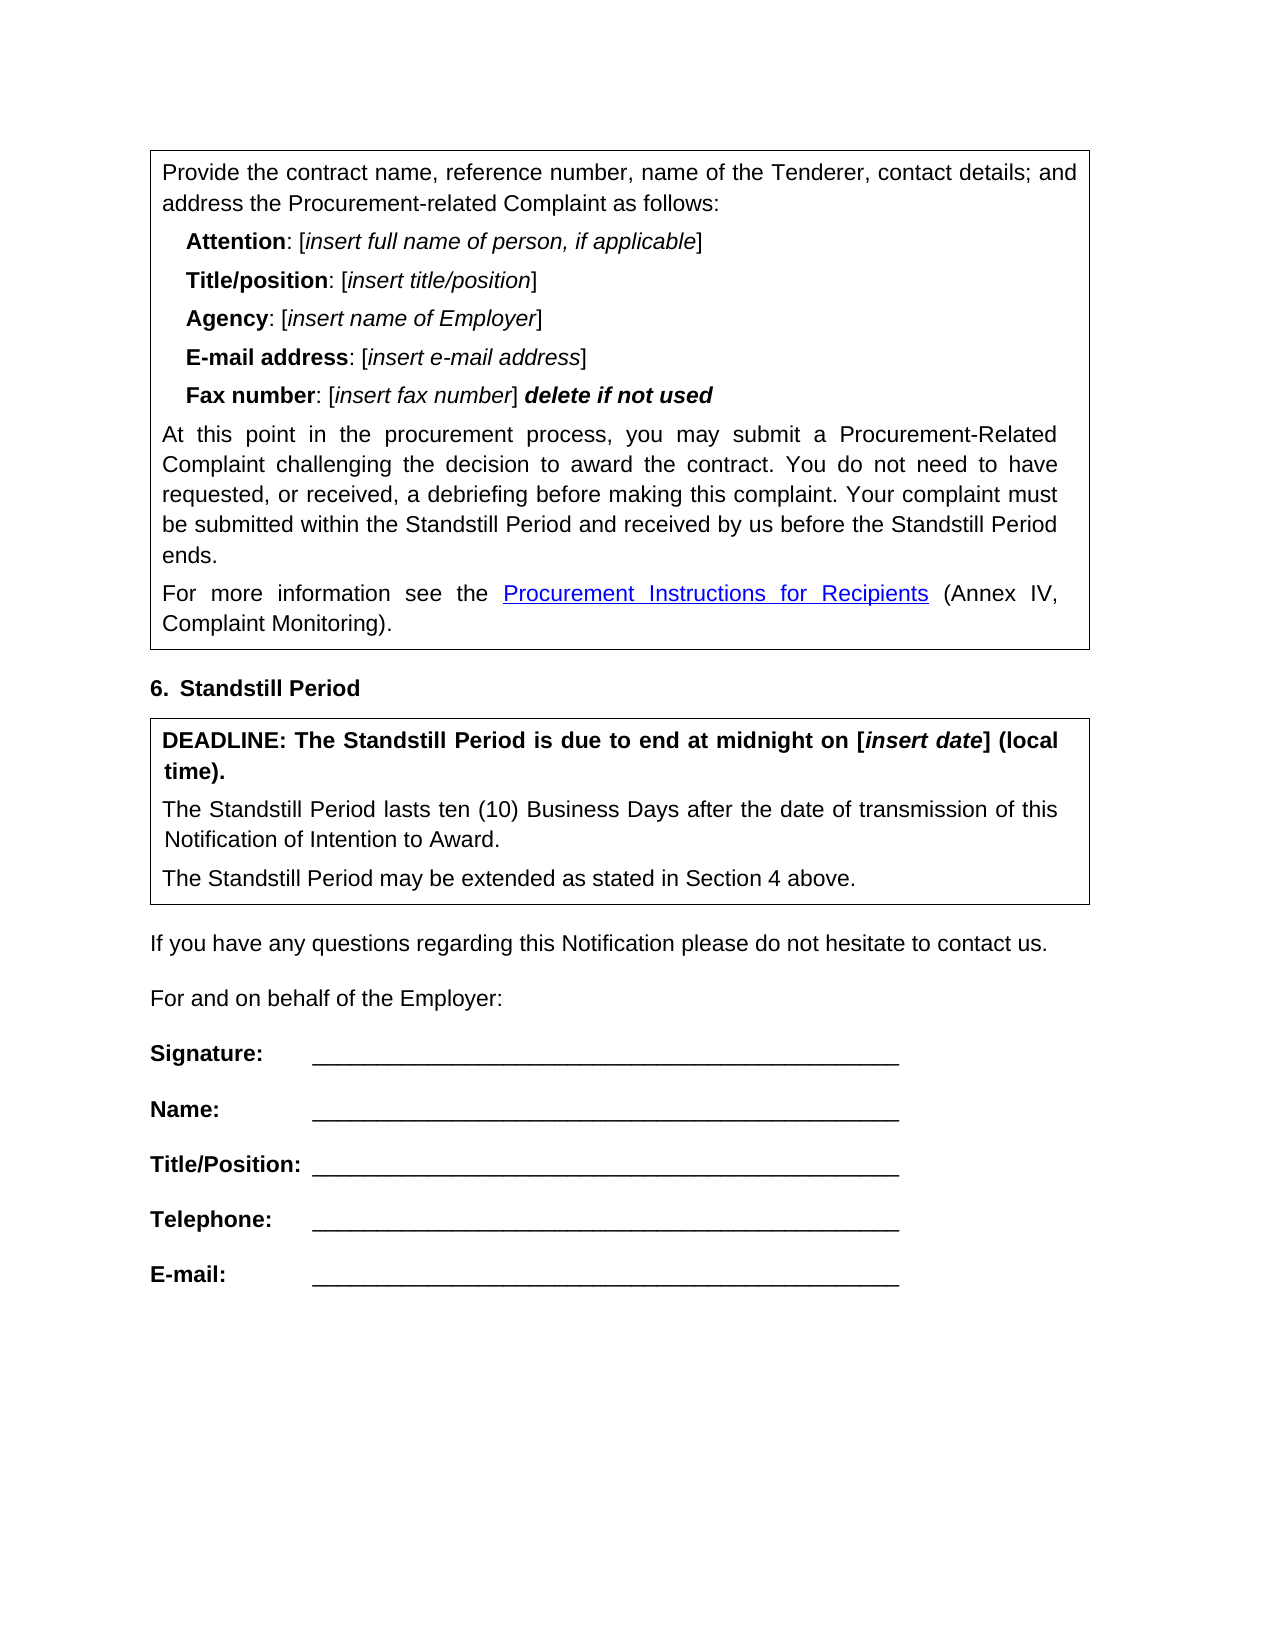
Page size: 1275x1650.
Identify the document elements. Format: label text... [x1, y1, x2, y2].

text E-mail: ______________________________________________ [150, 1261, 1125, 1288]
text Telephone: ______________________________________________ [150, 1206, 1125, 1232]
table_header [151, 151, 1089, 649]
text Title/Position: ______________________________________________ [150, 1151, 1125, 1177]
text Name: ______________________________________________ [150, 1096, 1125, 1122]
text If you have any questions regarding this Notification please do not hesitate to contact us. [150, 930, 1095, 956]
text Signature: ______________________________________________ [150, 1040, 1125, 1067]
text For and on behalf of the Employer: [150, 985, 1095, 1012]
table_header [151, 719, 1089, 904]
list Standstill Period [150, 675, 1095, 702]
